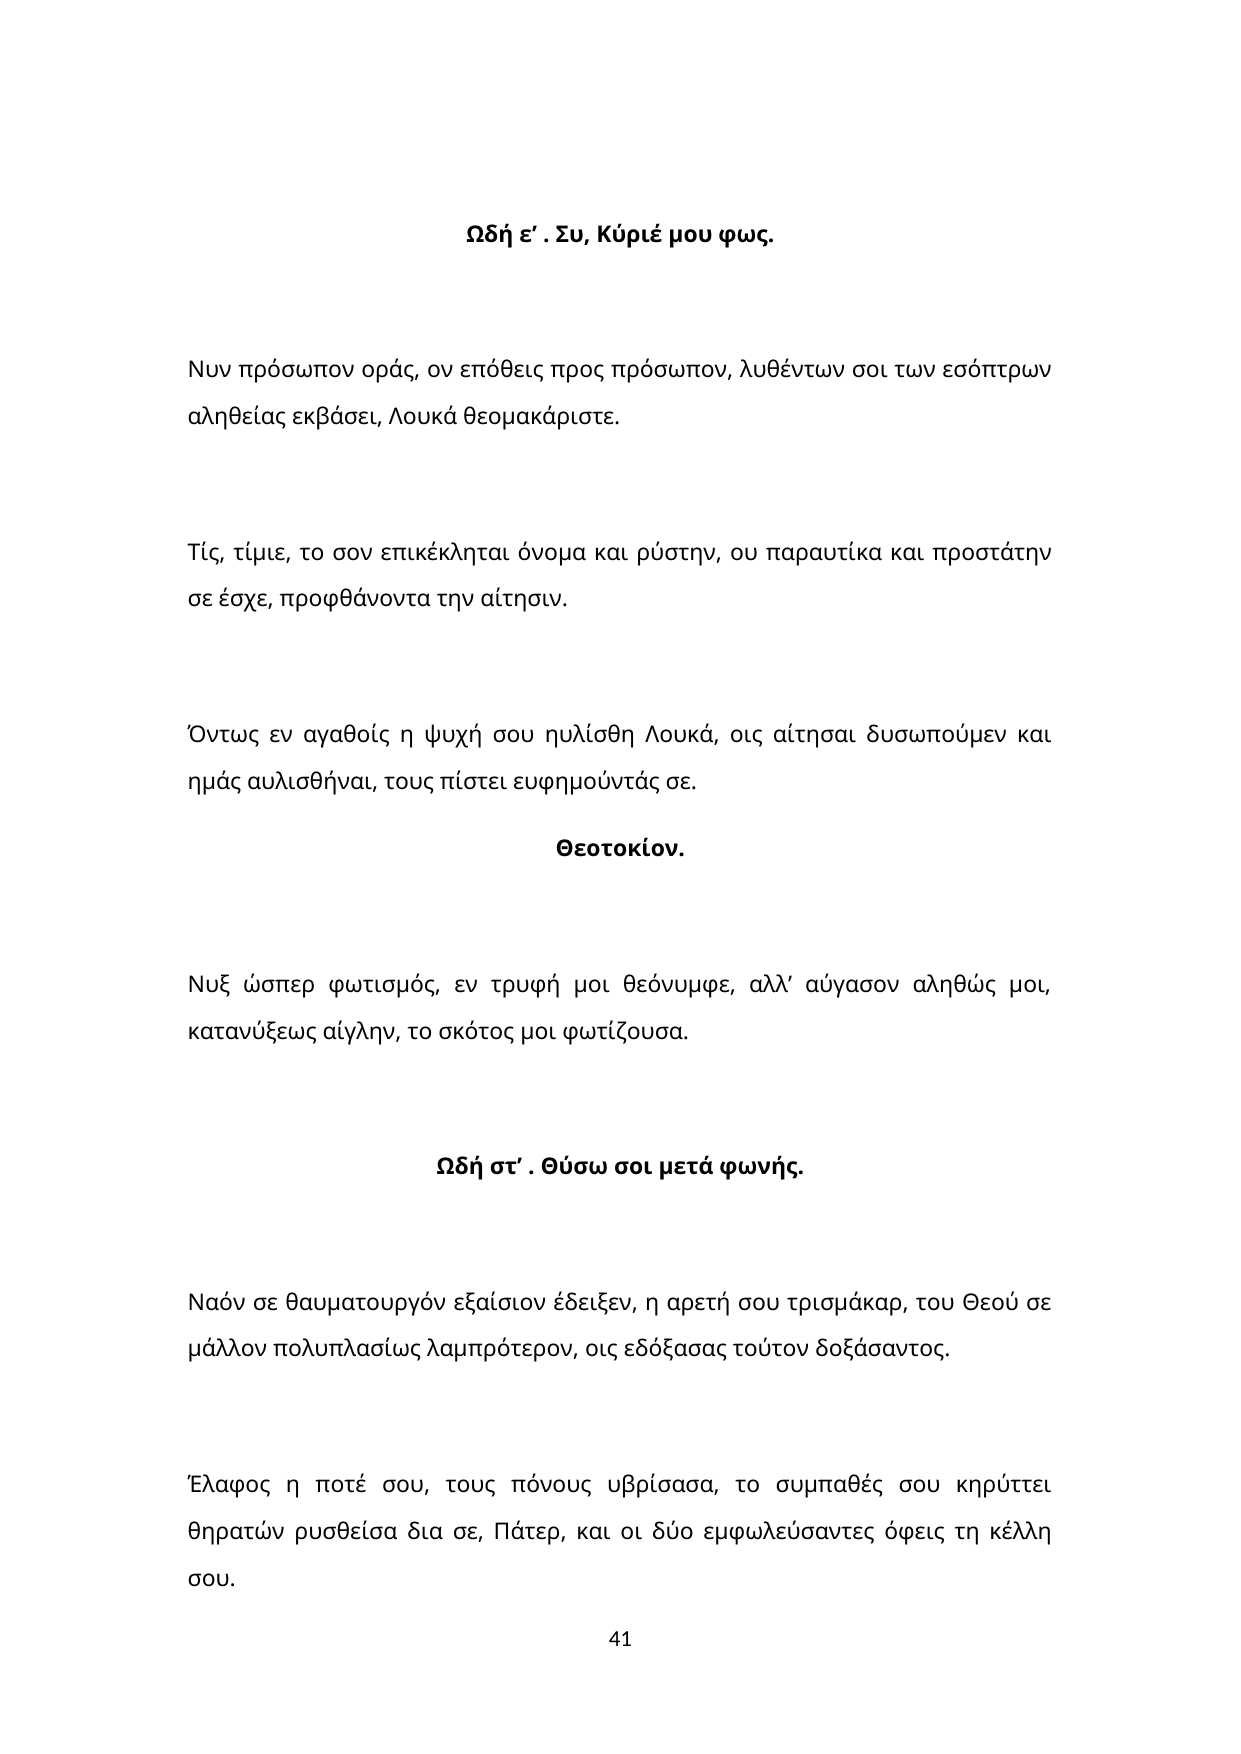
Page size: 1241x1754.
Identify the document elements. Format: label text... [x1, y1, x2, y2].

text Νυν πρόσωπον οράς, ον επόθεις προς πρόσωπον, λυθέντων σοι των εσόπτρων αληθείας εκβάσει, Λουκά θεομακάριστε. [187, 353, 1053, 431]
text Τίς, τίμιε, το σον επικέκληται όνομα και ρύστην, ου παραυτίκα και προστάτην σε έσχε, προφθάνοντα την αίτησιν. [187, 535, 1053, 613]
text Ωδή στ’ . Θύσω σοι μετά φωνής. [187, 1150, 1053, 1181]
text Ναόν σε θαυματουργόν εξαίσιον έδειξεν, η αρετή σου τρισμάκαρ, του Θεού σε μάλλον πολυπλασίως λαμπρότερον, οις εδόξασας τούτον δοξάσαντος. [187, 1285, 1053, 1363]
text Όντως εν αγαθοίς η ψυχή σου ηυλίσθη Λουκά, οις αίτησαι δυσωπούμεν και ημάς αυλισθήναι, τους πίστει ευφημούντάς σε. [187, 718, 1053, 796]
text Ωδή ε’ . Συ, Κύριέ μου φως. [187, 218, 1053, 249]
text Έλαφος η ποτέ σου, τους πόνους υβρίσασα, το συμπαθές σου κηρύττει θηρατών ρυσθείσα δια σε, Πάτερ, και οι δύο εμφωλεύσαντες όφεις τη κέλλη σου. [187, 1468, 1053, 1593]
text Νυξ ώσπερ φωτισμός, εν τρυφή μοι θεόνυμφε, αλλ’ αύγασον αληθώς μοι, κατανύξεως αίγλην, το σκότος μοι φωτίζουσα. [187, 968, 1053, 1046]
text Θεοτοκίον. [187, 832, 1053, 863]
